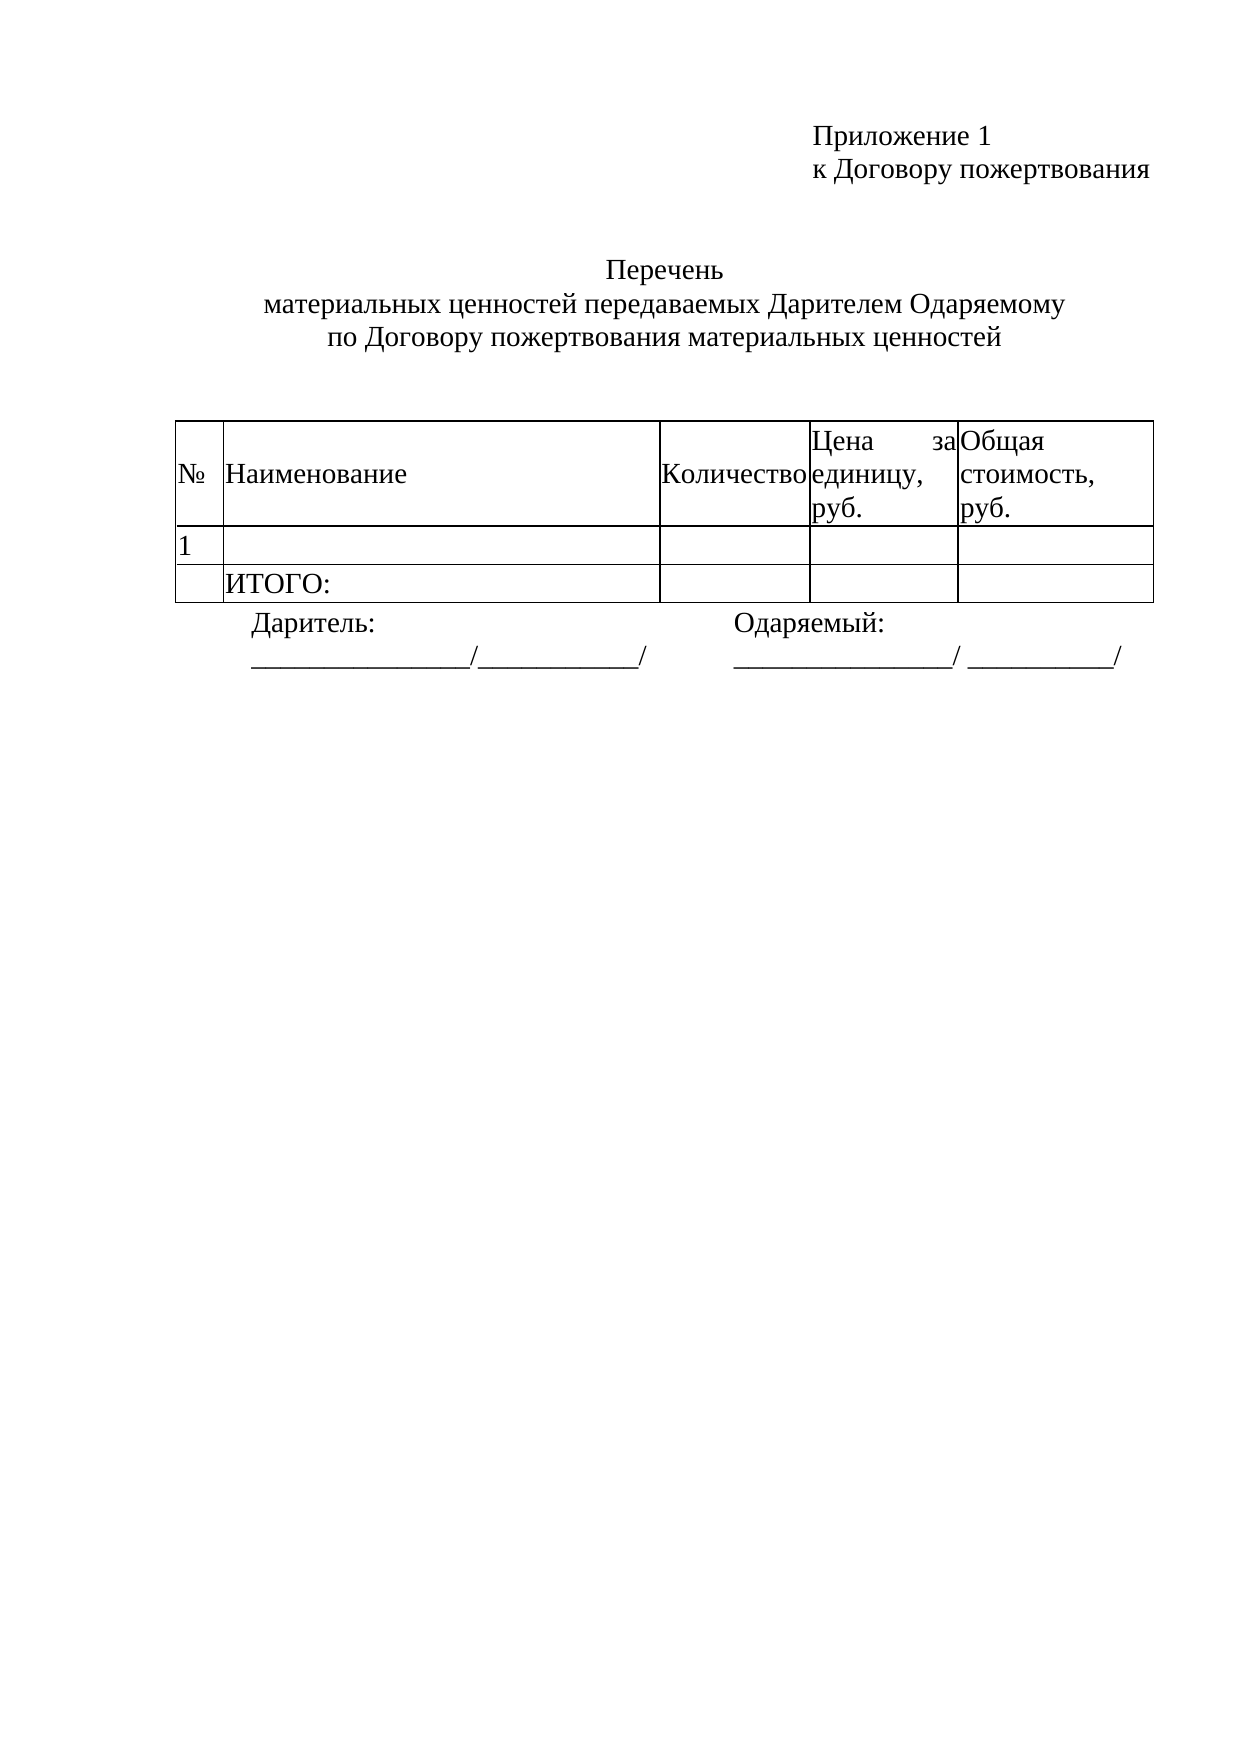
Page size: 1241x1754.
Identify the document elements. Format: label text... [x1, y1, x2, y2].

text Приложение 1 [812, 118, 1152, 152]
text Перечень [177, 252, 1152, 286]
table_cell [811, 527, 957, 563]
table_header Одаряемый: _______________/ __________/ [658, 603, 1153, 673]
text материальных ценностей передаваемых Дарителем Одаряемому [177, 286, 1152, 319]
table_cell [811, 565, 957, 602]
table_header Цена за единицу, руб. [811, 422, 957, 525]
table_header № [176, 422, 223, 525]
table_cell [661, 527, 809, 563]
table_cell ИТОГО: [224, 565, 659, 602]
table_cell [661, 565, 809, 602]
table_header Количество [661, 422, 809, 525]
table_cell [224, 527, 659, 563]
table_header Наименование [224, 422, 659, 525]
table_cell [959, 527, 1153, 563]
text по Договору пожертвования материальных ценностей [177, 319, 1152, 353]
table_cell 1 [176, 526, 223, 563]
text к Договору пожертвования [812, 152, 1152, 185]
table_cell [176, 565, 223, 602]
table_cell [959, 565, 1153, 602]
table_header Общая стоимость, руб. [959, 422, 1153, 525]
table_header Даритель: _______________/___________/ [176, 603, 658, 673]
